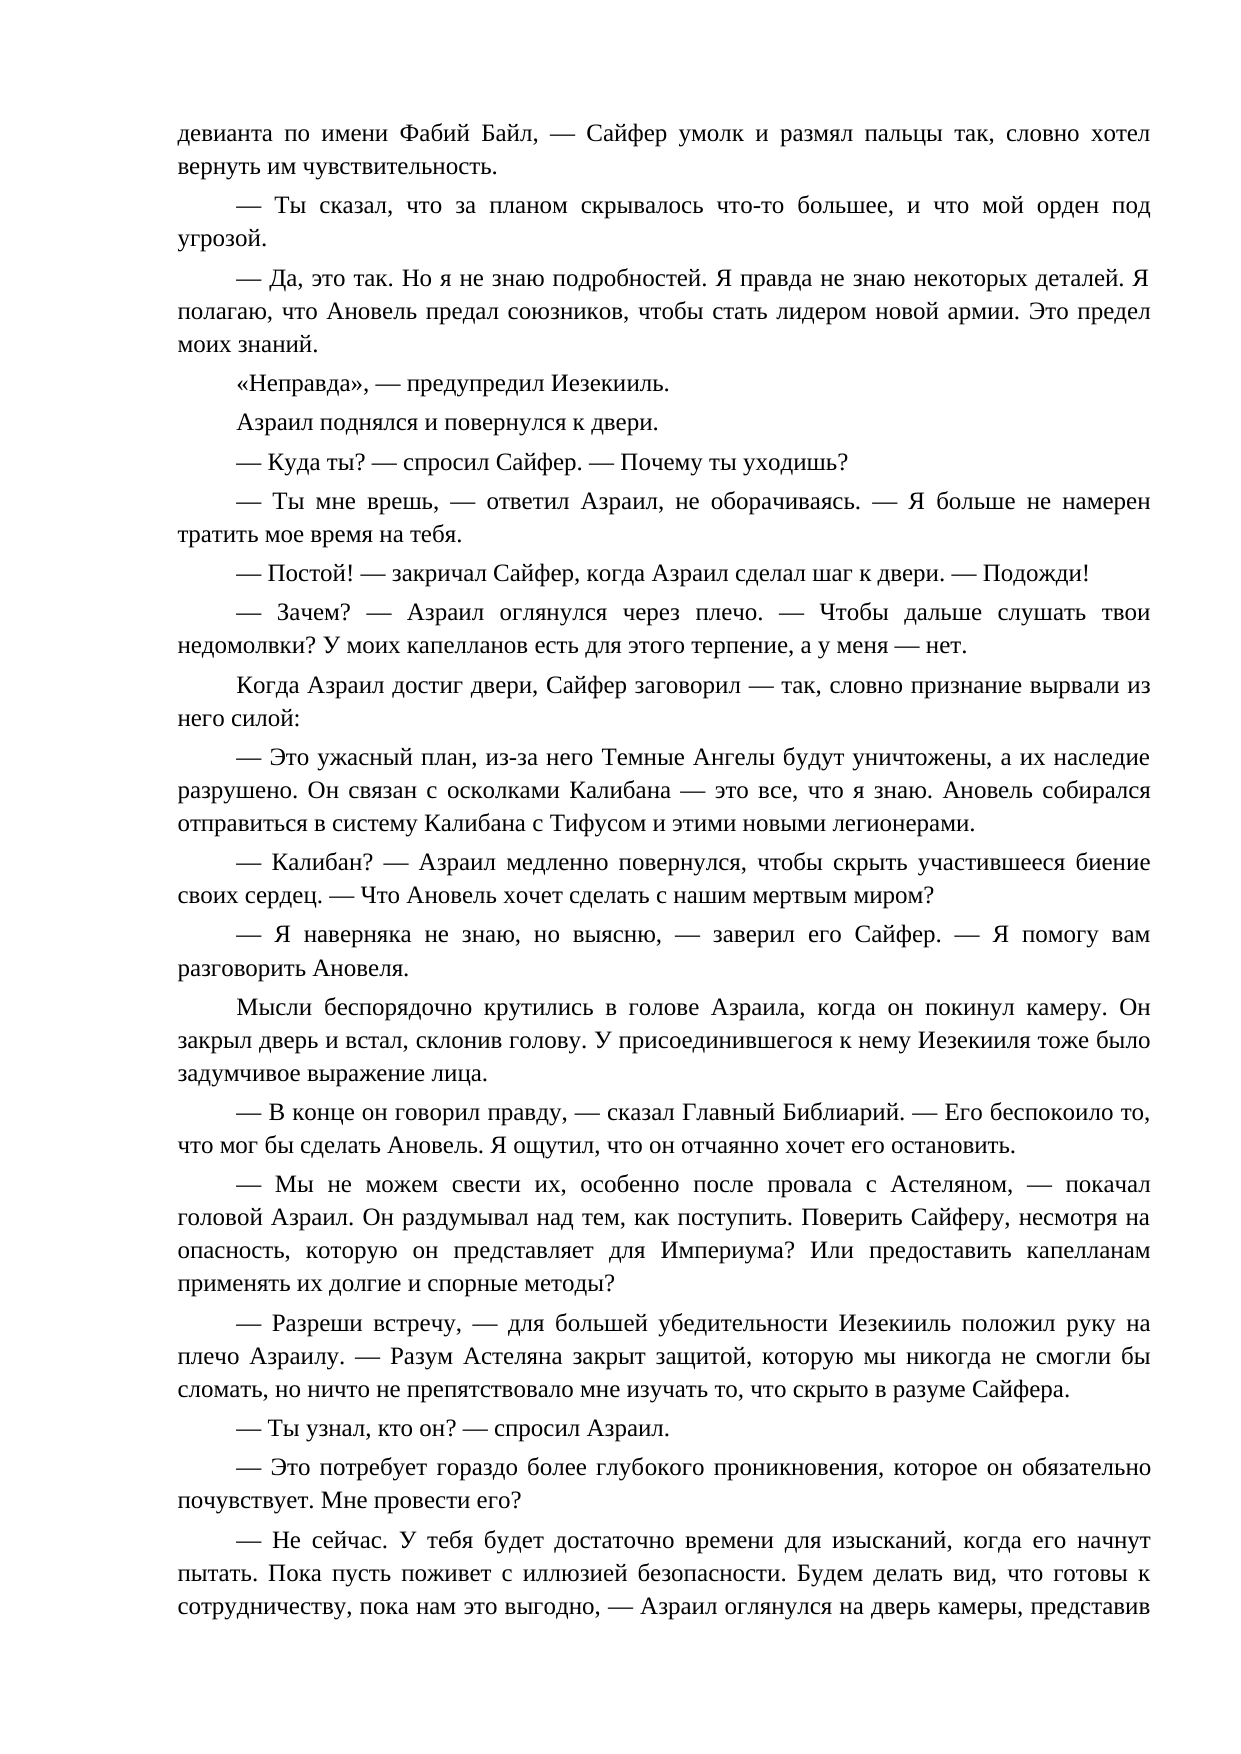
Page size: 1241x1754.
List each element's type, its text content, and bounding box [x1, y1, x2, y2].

text — В конце он говорил правду, — сказал Главный Библиарий. — Его беспокоило то, что мог бы сделать Ановель. Я ощутил, что он отчаянно хочет его остановить. [177, 1097, 1152, 1159]
text — Да, это так. Но я не знаю подробностей. Я правда не знаю некоторых деталей. Я полагаю, что Ановель предал союзников, чтобы стать лидером новой армии. Это предел моих знаний. [177, 263, 1152, 357]
text — Калибан? — Азраил медленно повернулся, чтобы скрыть участившееся биение своих сердец. — Что Ановель хочет сделать с нашим мертвым миром? [177, 847, 1152, 909]
text — Я наверняка не знаю, но выясню, — заверил его Сайфер. — Я помогу вам разговорить Ановеля. [177, 919, 1152, 981]
text — Постой! — закричал Сайфер, когда Азраил сделал шаг к двери. — Подожди! [177, 558, 1152, 587]
text — Мы не можем свести их, особенно после провала с Астеляном, — покачал головой Азраил. Он раздумывал над тем, как поступить. Поверить Сайферу, несмотря на опасность, которую он представляет для Империума? Или предоставить капелланам применять их долгие и спорные методы? [177, 1169, 1152, 1297]
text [177, 1525, 1152, 1619]
text — Ты узнал, кто он? — спросил Азраил. [177, 1413, 1152, 1442]
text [177, 118, 1152, 180]
text — Ты сказал, что за планом скрывалось что-то большее, и что мой орден под угрозой. [177, 190, 1152, 252]
text — Куда ты? — спросил Сайфер. — Почему ты уходишь? [177, 447, 1152, 475]
text Мысли беспорядочно крутились в голове Азраила, когда он покинул камеру. Он закрыл дверь и встал, склонив голову. У присоединившегося к нему Иезекииля тоже было задумчивое выражение лица. [177, 992, 1152, 1087]
text «Неправда», — предупредил Иезекииль. [177, 368, 1152, 397]
text — Это потребует гораздо более глубокого проникновения, которое он обязательно почувствует. Мне провести его? [177, 1452, 1152, 1514]
text — Это ужасный план, из-за него Темные Ангелы будут уничтожены, а их наследие разрушено. Он связан с осколками Калибана — это все, что я знаю. Ановель собирался отправиться в систему Калибана с Тифусом и этими новыми легионерами. [177, 742, 1152, 837]
text — Разреши встречу, — для большей убедительности Иезекииль положил руку на плечо Азраилу. — Разум Астеляна закрыт защитой, которую мы никогда не смогли бы сломать, но ничто не препятствовало мне изучать то, что скрыто в разуме Сайфера. [177, 1308, 1152, 1403]
text Азраил поднялся и повернулся к двери. [177, 407, 1152, 436]
text — Зачем? — Азраил оглянулся через плечо. — Чтобы дальше слушать твои недомолвки? У моих капелланов есть для этого терпение, а у меня — нет. [177, 597, 1152, 659]
text — Ты мне врешь, — ответил Азраил, не оборачиваясь. — Я больше не намерен тратить мое время на тебя. [177, 486, 1152, 548]
text Когда Азраил достиг двери, Сайфер заговорил — так, словно признание вырвали из него силой: [177, 670, 1152, 731]
